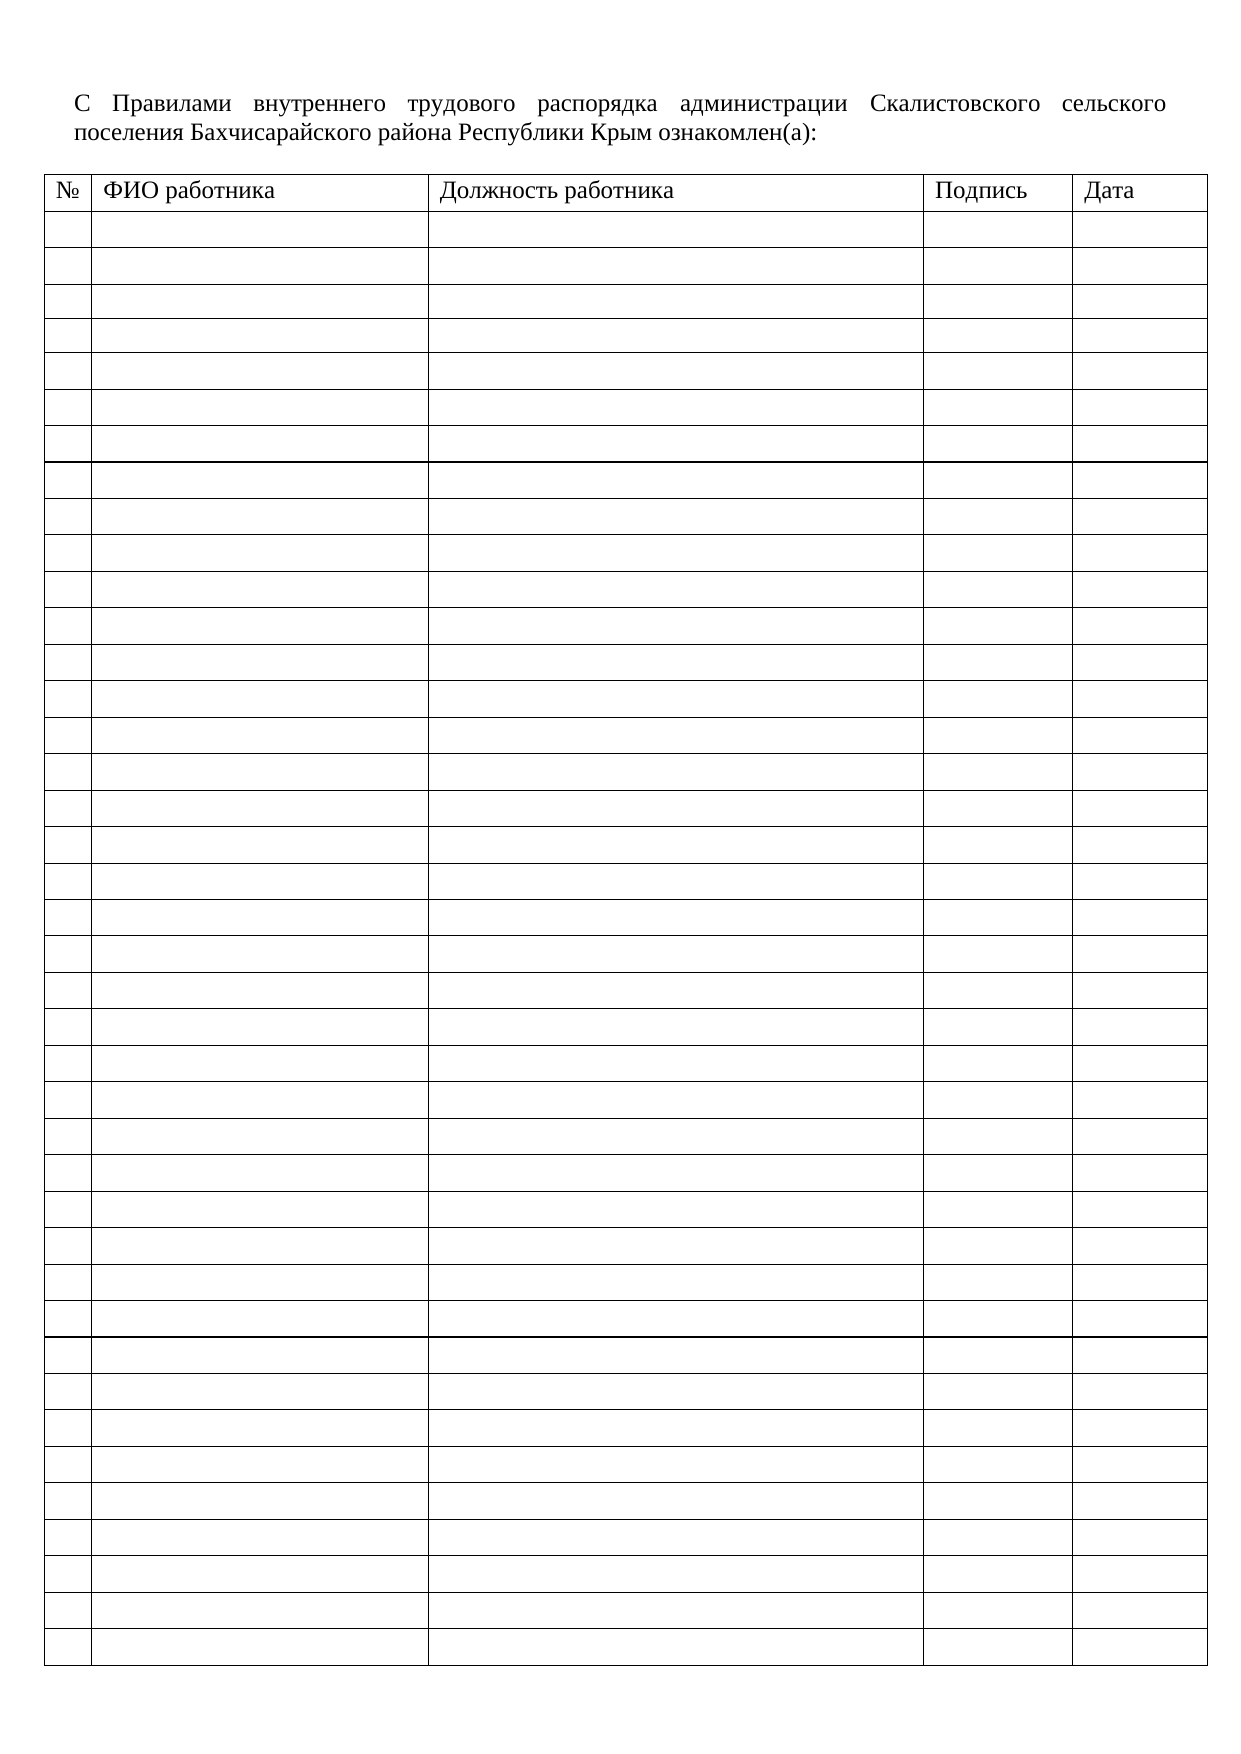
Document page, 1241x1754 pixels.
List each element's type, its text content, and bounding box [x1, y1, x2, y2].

table_cell [92, 319, 428, 352]
table_cell [924, 463, 1072, 498]
table_cell [1073, 499, 1207, 534]
table_cell [924, 248, 1072, 283]
table_header Дата [1073, 175, 1207, 211]
table_cell [45, 900, 91, 935]
table_cell [45, 319, 91, 352]
table_cell [924, 718, 1072, 753]
table_cell [1073, 1447, 1207, 1482]
table_cell [1073, 353, 1207, 388]
table_cell [92, 1629, 428, 1664]
table_cell [45, 1301, 91, 1336]
table_cell [429, 1410, 923, 1446]
table_cell [45, 1593, 91, 1628]
table_header ФИО работника [92, 175, 428, 211]
table_cell [429, 390, 923, 425]
table_cell [924, 1629, 1072, 1664]
table_cell [1073, 1009, 1207, 1045]
table_cell [429, 1046, 923, 1081]
table_cell [429, 936, 923, 972]
table_cell [92, 936, 428, 972]
table_cell [45, 1265, 91, 1300]
table_cell [45, 681, 91, 717]
table_cell [1073, 1483, 1207, 1519]
table_cell [1073, 390, 1207, 425]
table_cell [429, 645, 923, 680]
table_cell [924, 827, 1072, 862]
table_cell [45, 791, 91, 826]
table_cell [1073, 1410, 1207, 1446]
table_cell [45, 353, 91, 388]
table_cell [429, 864, 923, 899]
table_cell [429, 1192, 923, 1227]
table_cell [429, 754, 923, 789]
table_cell [92, 285, 428, 318]
table_cell [924, 1009, 1072, 1045]
table_cell [429, 285, 923, 318]
table_cell [1073, 791, 1207, 826]
table_cell [429, 1593, 923, 1628]
table_cell [45, 463, 91, 498]
table_cell [429, 1082, 923, 1118]
table_cell [1073, 1192, 1207, 1227]
table_cell [429, 212, 923, 247]
table_cell [924, 426, 1072, 461]
table_cell [92, 864, 428, 899]
table_cell [924, 353, 1072, 388]
table_cell [429, 1301, 923, 1336]
table_cell [1073, 1082, 1207, 1118]
table_cell [924, 212, 1072, 247]
table_cell [924, 791, 1072, 826]
table_cell [92, 1082, 428, 1118]
table_cell [429, 1447, 923, 1482]
table_cell [924, 1447, 1072, 1482]
table_cell [92, 718, 428, 753]
table_cell [1073, 319, 1207, 352]
table_cell [45, 1228, 91, 1263]
table_cell [1073, 426, 1207, 461]
table_cell [1073, 608, 1207, 644]
table_cell [92, 463, 428, 498]
table_cell [1073, 1119, 1207, 1154]
table_cell [92, 535, 428, 571]
table_cell [92, 1046, 428, 1081]
table_cell [92, 1155, 428, 1191]
table_cell [924, 900, 1072, 935]
table_cell [429, 1520, 923, 1555]
table_cell [1073, 754, 1207, 789]
table_cell [429, 1483, 923, 1519]
table_cell [1073, 1301, 1207, 1336]
table_cell [429, 791, 923, 826]
table_cell [924, 1265, 1072, 1300]
table_cell [924, 1301, 1072, 1336]
table_cell [924, 572, 1072, 607]
table_cell [429, 718, 923, 753]
table_cell [1073, 463, 1207, 498]
table_cell [1073, 827, 1207, 862]
table_cell [45, 426, 91, 461]
table_cell [45, 1046, 91, 1081]
table_cell [429, 426, 923, 461]
table_cell [924, 1119, 1072, 1154]
table_cell [92, 248, 428, 283]
table_cell [924, 1155, 1072, 1191]
table_cell [429, 1009, 923, 1045]
table_cell [92, 426, 428, 461]
table_cell [429, 1119, 923, 1154]
table_cell [924, 390, 1072, 425]
table_cell [1073, 718, 1207, 753]
table_cell [924, 754, 1072, 789]
table_cell [924, 1338, 1072, 1373]
table_cell [92, 900, 428, 935]
table_cell [92, 645, 428, 680]
table_cell [924, 1483, 1072, 1519]
table_cell [924, 1593, 1072, 1628]
table_cell [45, 1629, 91, 1664]
table_cell [1073, 1228, 1207, 1263]
table_cell [924, 319, 1072, 352]
table_cell [45, 827, 91, 862]
table_cell [1073, 1155, 1207, 1191]
table_cell [92, 1009, 428, 1045]
table_cell [1073, 535, 1207, 571]
table_cell [92, 390, 428, 425]
table_cell [429, 1228, 923, 1263]
table_cell [45, 1192, 91, 1227]
table_cell [45, 572, 91, 607]
table_cell [1073, 645, 1207, 680]
table_cell [45, 1338, 91, 1373]
table_cell [429, 248, 923, 283]
table_cell [924, 608, 1072, 644]
table_cell [45, 1374, 91, 1409]
table_cell [1073, 864, 1207, 899]
table_cell [924, 1520, 1072, 1555]
table_cell [924, 864, 1072, 899]
table_cell [45, 1556, 91, 1592]
table_cell [429, 1265, 923, 1300]
table_cell [1073, 572, 1207, 607]
table_cell [1073, 1593, 1207, 1628]
table_cell [92, 608, 428, 644]
table_cell [924, 645, 1072, 680]
table_cell [92, 681, 428, 717]
table_cell [429, 900, 923, 935]
table_cell [924, 1046, 1072, 1081]
table_cell [429, 499, 923, 534]
table_header Подпись [924, 175, 1072, 211]
table_cell [92, 353, 428, 388]
table_cell [1073, 1046, 1207, 1081]
table_cell [45, 499, 91, 534]
table_cell [45, 608, 91, 644]
table_cell [429, 973, 923, 1008]
table_cell [92, 754, 428, 789]
table_cell [45, 864, 91, 899]
table_cell [1073, 973, 1207, 1008]
table_cell [92, 791, 428, 826]
table_cell [45, 390, 91, 425]
table_cell [45, 754, 91, 789]
table_header Должность работника [429, 175, 923, 211]
table_cell [92, 827, 428, 862]
table_cell [924, 1556, 1072, 1592]
table_cell [45, 973, 91, 1008]
table_cell [92, 1374, 428, 1409]
table_cell [45, 1009, 91, 1045]
table_cell [1073, 285, 1207, 318]
table_cell [1073, 936, 1207, 972]
table_cell [45, 1483, 91, 1519]
table_cell [924, 1192, 1072, 1227]
table_cell [429, 608, 923, 644]
table_cell [45, 936, 91, 972]
table_cell [429, 1338, 923, 1373]
table_cell [924, 1082, 1072, 1118]
table_cell [924, 1374, 1072, 1409]
table_cell [1073, 248, 1207, 283]
table_cell [92, 1119, 428, 1154]
table_cell [45, 1520, 91, 1555]
text С Правилами внутреннего трудового распорядка администрации Скалистовского сельского поселения Бахчисарайского района Республики Крым ознакомлен(а): [74, 88, 1167, 145]
table_cell [429, 827, 923, 862]
table_cell [429, 1629, 923, 1664]
table_cell [429, 1374, 923, 1409]
table_cell [924, 1228, 1072, 1263]
table_cell [92, 1483, 428, 1519]
table_cell [924, 1410, 1072, 1446]
table_cell [45, 1119, 91, 1154]
table_cell [924, 973, 1072, 1008]
table_cell [92, 1410, 428, 1446]
table_cell [45, 248, 91, 283]
table_cell [1073, 1374, 1207, 1409]
table_cell [429, 463, 923, 498]
table_cell [924, 936, 1072, 972]
table_cell [45, 535, 91, 571]
table_cell [429, 1556, 923, 1592]
table_cell [429, 572, 923, 607]
table_cell [1073, 900, 1207, 935]
table_cell [1073, 1338, 1207, 1373]
table_cell [92, 212, 428, 247]
table_cell [92, 572, 428, 607]
table_cell [92, 973, 428, 1008]
table_cell [1073, 1629, 1207, 1664]
table_cell [1073, 1265, 1207, 1300]
table_cell [92, 1593, 428, 1628]
table_cell [92, 1228, 428, 1263]
table_cell [1073, 212, 1207, 247]
table_cell [429, 535, 923, 571]
table_cell [45, 285, 91, 318]
table_cell [45, 1410, 91, 1446]
table_cell [1073, 1556, 1207, 1592]
table_cell [92, 1520, 428, 1555]
table_cell [924, 285, 1072, 318]
table_cell [45, 212, 91, 247]
table_cell [429, 353, 923, 388]
table_cell [92, 1338, 428, 1373]
table_cell [45, 1082, 91, 1118]
table_cell [1073, 681, 1207, 717]
table_cell [45, 718, 91, 753]
table_cell [92, 1192, 428, 1227]
table_cell [45, 645, 91, 680]
table_cell [429, 319, 923, 352]
table_cell [1073, 1520, 1207, 1555]
table_cell [92, 1447, 428, 1482]
table_cell [45, 1155, 91, 1191]
table_cell [924, 535, 1072, 571]
table_cell [45, 1447, 91, 1482]
table_cell [924, 499, 1072, 534]
table_cell [92, 1301, 428, 1336]
table_cell [429, 1155, 923, 1191]
table_cell [92, 1556, 428, 1592]
table_header № [45, 175, 91, 211]
table_cell [92, 1265, 428, 1300]
table_cell [924, 681, 1072, 717]
table_cell [429, 681, 923, 717]
table_cell [92, 499, 428, 534]
